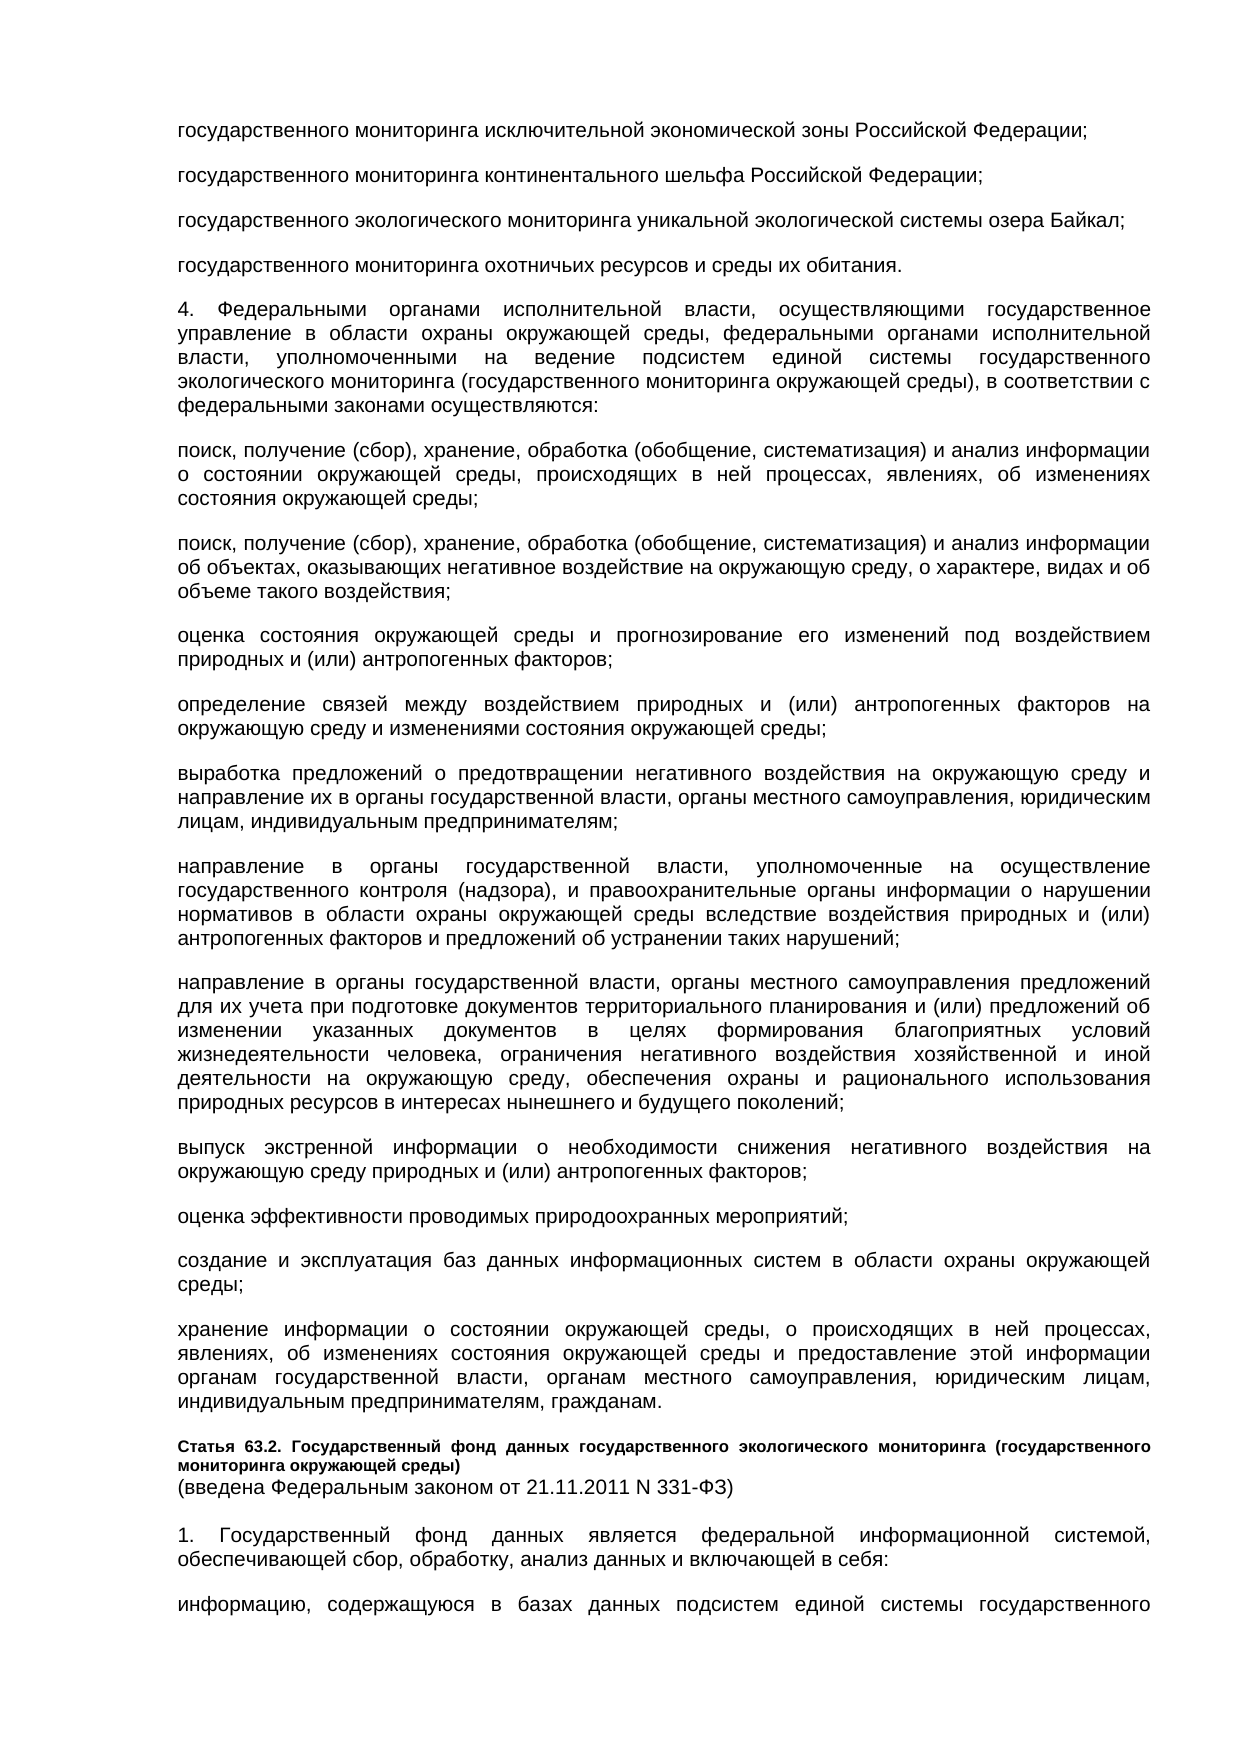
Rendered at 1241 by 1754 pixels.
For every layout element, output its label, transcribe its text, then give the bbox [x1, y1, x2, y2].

text Статья 63.2. Государственный фонд данных государственного экологического мониторинга (государственного мониторинга окружающей среды) [177, 1437, 1152, 1475]
text государственного экологического мониторинга уникальной экологической системы озера Байкал; [177, 208, 1152, 232]
text создание и эксплуатация баз данных информационных систем в области охраны окружающей среды; [177, 1248, 1152, 1296]
text направление в органы государственной власти, органы местного самоуправления предложений для их учета при подготовке документов территориального планирования и (или) предложений об изменении указанных документов в целях формирования благоприятных условий жизнедеятельности человека, ограничения негативного воздействия хозяйственной и иной деятельности на окружающую среду, обеспечения охраны и рационального использования природных ресурсов в интересах нынешнего и будущего поколений; [177, 970, 1152, 1114]
text (введена Федеральным законом от 21.11.2011 N 331-ФЗ) [177, 1475, 1152, 1499]
text определение связей между воздействием природных и (или) антропогенных факторов на окружающую среду и изменениями состояния окружающей среды; [177, 692, 1152, 740]
text государственного мониторинга континентального шельфа Российской Федерации; [177, 163, 1152, 187]
text хранение информации о состоянии окружающей среды, о происходящих в ней процессах, явлениях, об изменениях состояния окружающей среды и предоставление этой информации органам государственной власти, органам местного самоуправления, юридическим лицам, индивидуальным предпринимателям, гражданам. [177, 1317, 1152, 1413]
text выпуск экстренной информации о необходимости снижения негативного воздействия на окружающую среду природных и (или) антропогенных факторов; [177, 1135, 1152, 1183]
text государственного мониторинга охотничьих ресурсов и среды их обитания. [177, 252, 1152, 276]
text 4. Федеральными органами исполнительной власти, осуществляющими государственное управление в области охраны окружающей среды, федеральными органами исполнительной власти, уполномоченными на ведение подсистем единой системы государственного экологического мониторинга (государственного мониторинга окружающей среды), в соответствии с федеральными законами осуществляются: [177, 297, 1152, 417]
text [177, 1592, 1152, 1616]
text поиск, получение (сбор), хранение, обработка (обобщение, систематизация) и анализ информации об объектах, оказывающих негативное воздействие на окружающую среду, о характере, видах и об объеме такого воздействия; [177, 531, 1152, 602]
text оценка эффективности проводимых природоохранных мероприятий; [177, 1203, 1152, 1227]
text 1. Государственный фонд данных является федеральной информационной системой, обеспечивающей сбор, обработку, анализ данных и включающей в себя: [177, 1523, 1152, 1571]
text поиск, получение (сбор), хранение, обработка (обобщение, систематизация) и анализ информации о состоянии окружающей среды, происходящих в ней процессах, явлениях, об изменениях состояния окружающей среды; [177, 438, 1152, 510]
text выработка предложений о предотвращении негативного воздействия на окружающую среду и направление их в органы государственной власти, органы местного самоуправления, юридическим лицам, индивидуальным предпринимателям; [177, 761, 1152, 833]
text направление в органы государственной власти, уполномоченные на осуществление государственного контроля (надзора), и правоохранительные органы информации о нарушении нормативов в области охраны окружающей среды вследствие воздействия природных и (или) антропогенных факторов и предложений об устранении таких нарушений; [177, 853, 1152, 949]
text государственного мониторинга исключительной экономической зоны Российской Федерации; [177, 118, 1152, 142]
text оценка состояния окружающей среды и прогнозирование его изменений под воздействием природных и (или) антропогенных факторов; [177, 623, 1152, 671]
